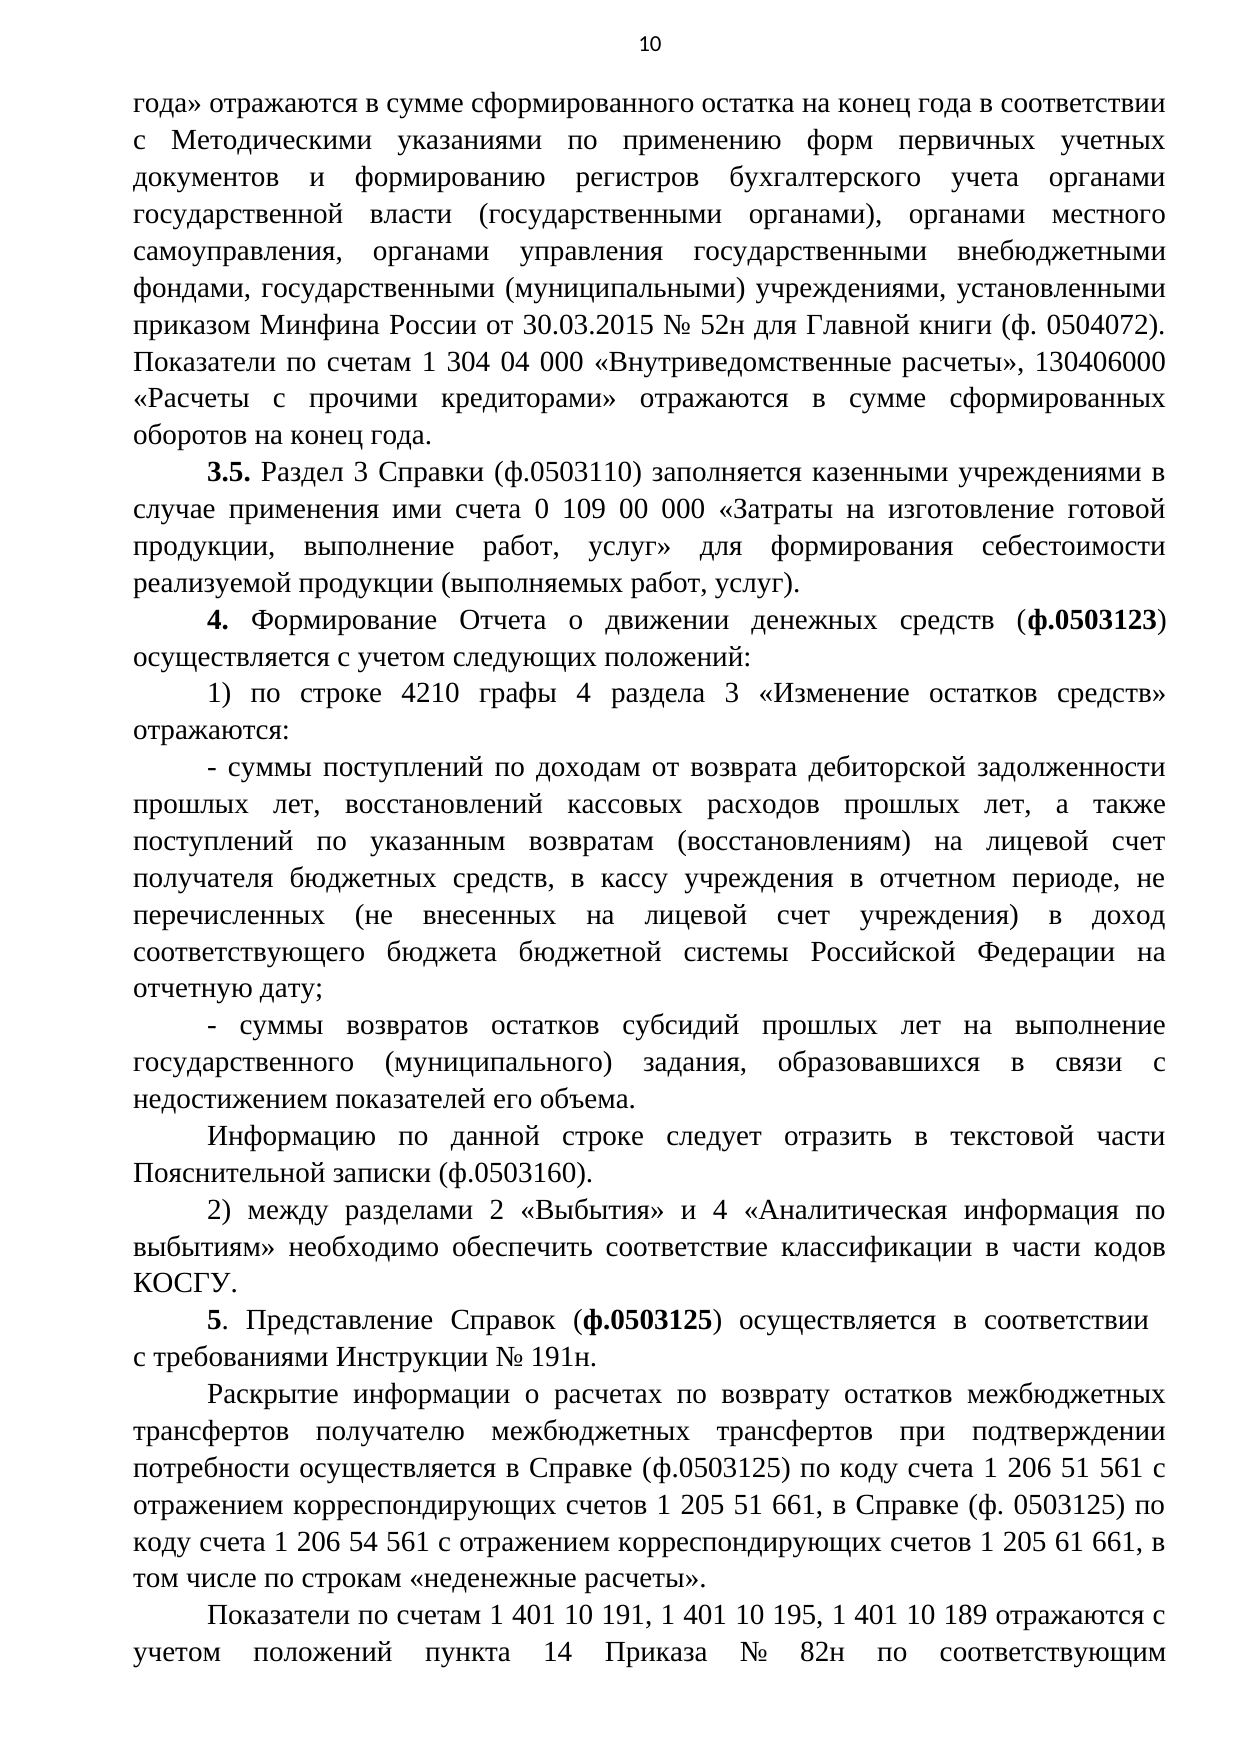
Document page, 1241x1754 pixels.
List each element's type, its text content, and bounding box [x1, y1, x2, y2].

text - суммы поступлений по доходам от возврата дебиторской задолженности прошлых лет, восстановлений кассовых расходов прошлых лет, а также поступлений по указанным возвратам (восстановлениям) на лицевой счет получателя бюджетных средств, в кассу учреждения в отчетном периоде, не перечисленных (не внесенных на лицевой счет учреждения) в доход соответствующего бюджета бюджетной системы Российской Федерации на отчетную дату; [133, 749, 1167, 1004]
text - суммы возвратов остатков субсидий прошлых лет на выполнение государственного (муниципального) задания, образовавшихся в связи с недостижением показателей его объема. [133, 1007, 1167, 1115]
text Информацию по данной строке следует отразить в текстовой части Пояснительной записки (ф.0503160). [133, 1118, 1167, 1188]
text 1) по строке 4210 графы 4 раздела 3 «Изменение остатков средств» отражаются: [133, 676, 1167, 746]
text 4. Формирование Отчета о движении денежных средств (ф.0503123) осуществляется с учетом следующих положений: [133, 602, 1167, 672]
text 2) между разделами 2 «Выбытия» и 4 «Аналитическая информация по выбытиям» необходимо обеспечить соответствие классификации в части кодов КОСГУ. [133, 1192, 1167, 1299]
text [133, 1597, 1167, 1668]
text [133, 86, 1167, 451]
text Раскрытие информации о расчетах по возврату остатков межбюджетных трансфертов получателю межбюджетных трансфертов при подтверждении потребности осуществляется в Справке (ф.0503125) по коду счета 1 206 51 561 с отражением корреспондирующих счетов 1 205 51 661, в Справке (ф. 0503125) по коду счета 1 206 54 561 с отражением корреспондирующих счетов 1 205 61 661, в том числе по строкам «неденежные расчеты». [133, 1376, 1167, 1594]
text 3.5. Раздел 3 Справки (ф.0503110) заполняется казенными учреждениями в случае применения ими счета 0 109 00 000 «Затраты на изготовление готовой продукции, выполнение работ, услуг» для формирования себестоимости реализуемой продукции (выполняемых работ, услуг). [133, 454, 1167, 598]
text 5. Представление Справок (ф.0503125) осуществляется в соответствии с требованиями Инструкции № 191н. [133, 1302, 1167, 1373]
